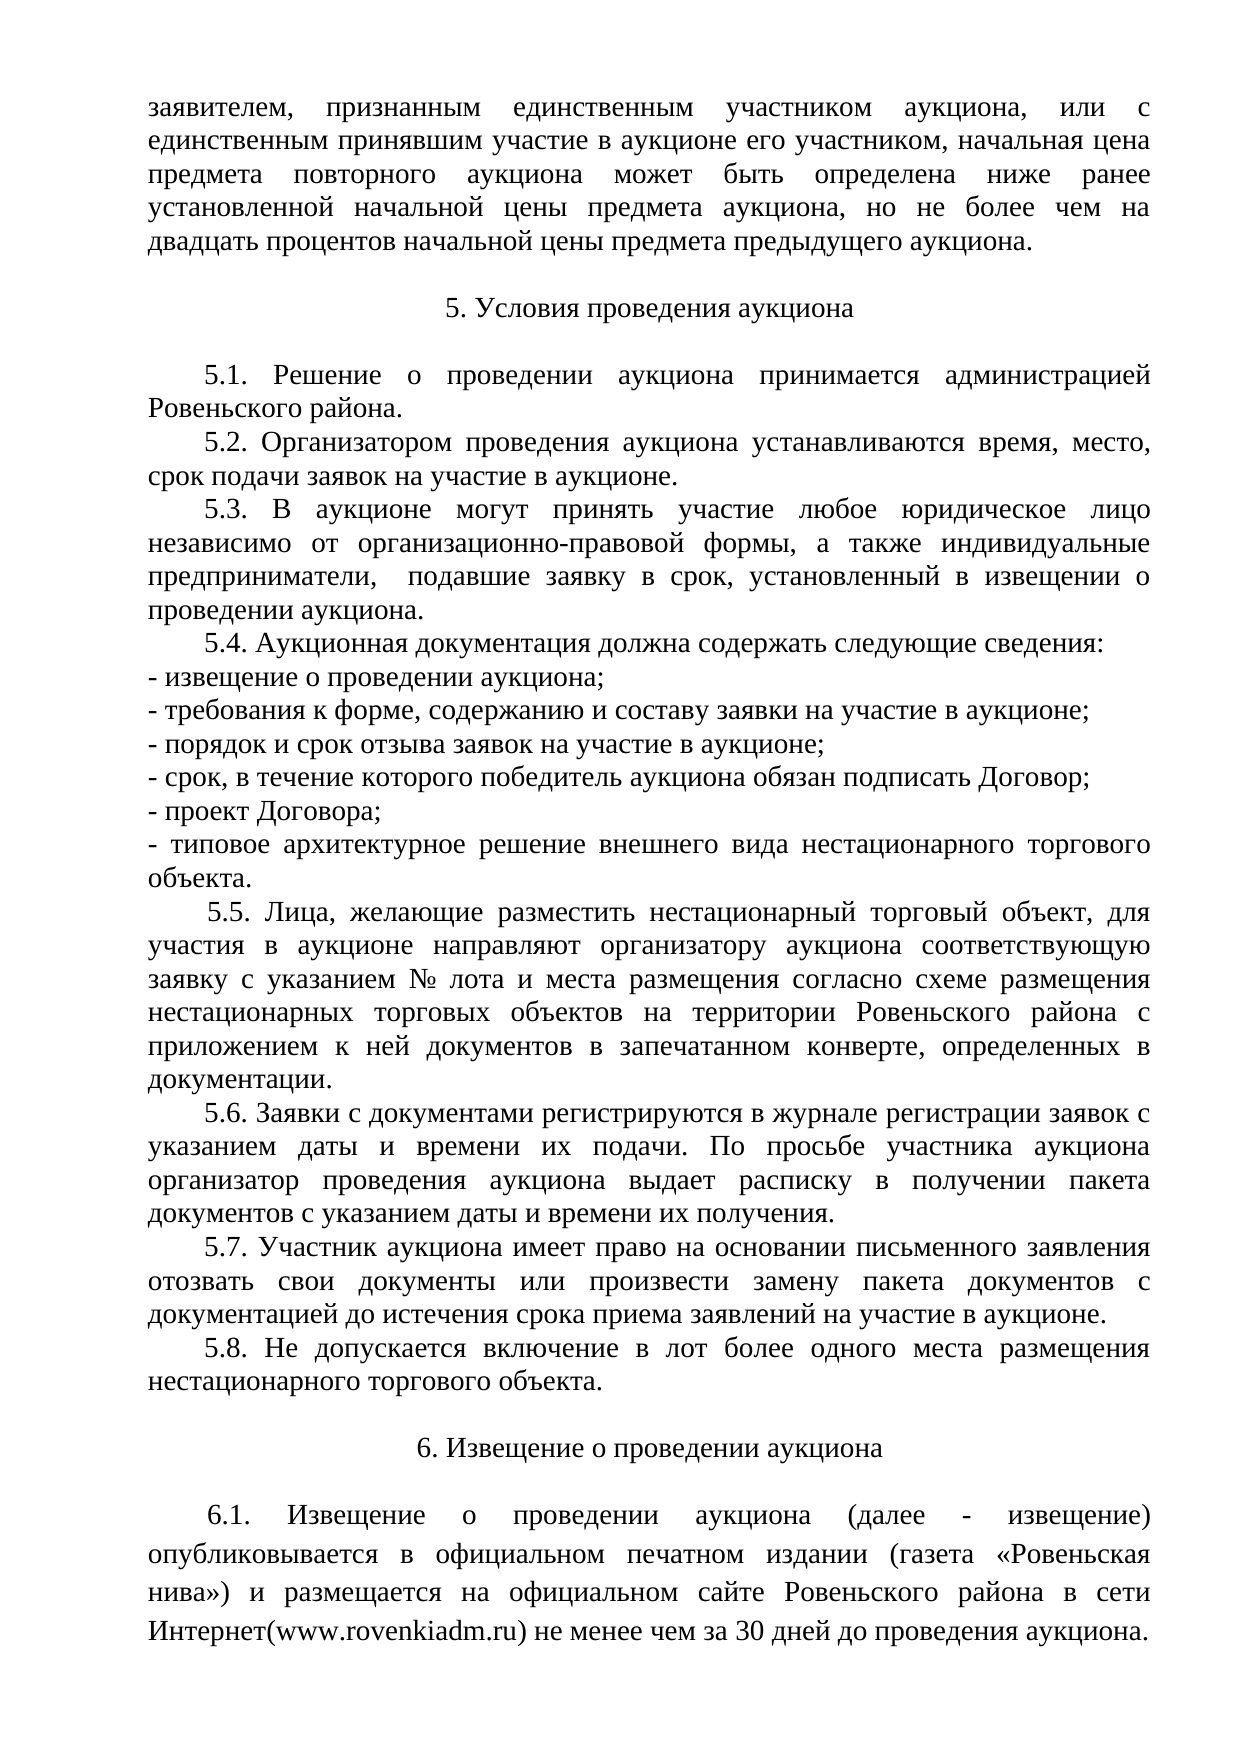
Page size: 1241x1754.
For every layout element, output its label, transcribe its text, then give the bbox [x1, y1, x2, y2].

text 5.4. Аукционная документация должна содержать следующие сведения: [148, 625, 1152, 659]
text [148, 89, 1152, 256]
text 5.7. Участник аукциона имеет право на основании письменного заявления отозвать свои документы или произвести замену пакета документов с документацией до истечения срока приема заявлений на участие в аукционе. [148, 1229, 1152, 1330]
text 6.1. Извещение о проведении аукциона (далее - извещение) опубликовывается в официальном печатном издании (газета «Ровеньская нива») и размещается на официальном сайте Ровеньского района в сети Интернет(www.rovenkiadm.ru) не менее чем за 30 дней до проведения аукциона. [148, 1497, 1152, 1647]
text 5.3. В аукционе могут принять участие любое юридическое лицо независимо от организационно-правовой формы, а также индивидуальные предприниматели, подавшие заявку в срок, установленный в извещении о проведении аукциона. [148, 491, 1152, 625]
text - проект Договора; [148, 793, 1152, 827]
list 6. Извещение о проведении аукциона [148, 1430, 1152, 1464]
text 5.8. Не допускается включение в лот более одного места размещения нестационарного торгового объекта. [148, 1330, 1152, 1397]
text 5.2. Организатором проведения аукциона устанавливаются время, место, срок подачи заявок на участие в аукционе. [148, 424, 1152, 491]
text 5.1. Решение о проведении аукциона принимается администрацией Ровеньского района. [148, 357, 1152, 424]
text - требования к форме, содержанию и составу заявки на участие в аукционе; [148, 692, 1152, 726]
text - типовое архитектурное решение внешнего вида нестационарного торгового объекта. [148, 827, 1152, 894]
text - срок, в течение которого победитель аукциона обязан подписать Договор; [148, 759, 1152, 793]
text - порядок и срок отзыва заявок на участие в аукционе; [148, 726, 1152, 759]
text 5.5. Лица, желающие разместить нестационарный торговый объект, для участия в аукционе направляют организатору аукциона соответствующую заявку с указанием № лота и места размещения согласно схеме размещения нестационарных торговых объектов на территории Ровеньского района с приложением к ней документов в запечатанном конверте, определенных в документации. [148, 894, 1152, 1095]
text - извещение о проведении аукциона; [148, 659, 1152, 692]
list 5. Условия проведения аукциона [148, 290, 1152, 323]
text 5.6. Заявки с документами регистрируются в журнале регистрации заявок с указанием даты и времени их подачи. По просьбе участника аукциона организатор проведения аукциона выдает расписку в получении пакета документов с указанием даты и времени их получения. [148, 1095, 1152, 1229]
